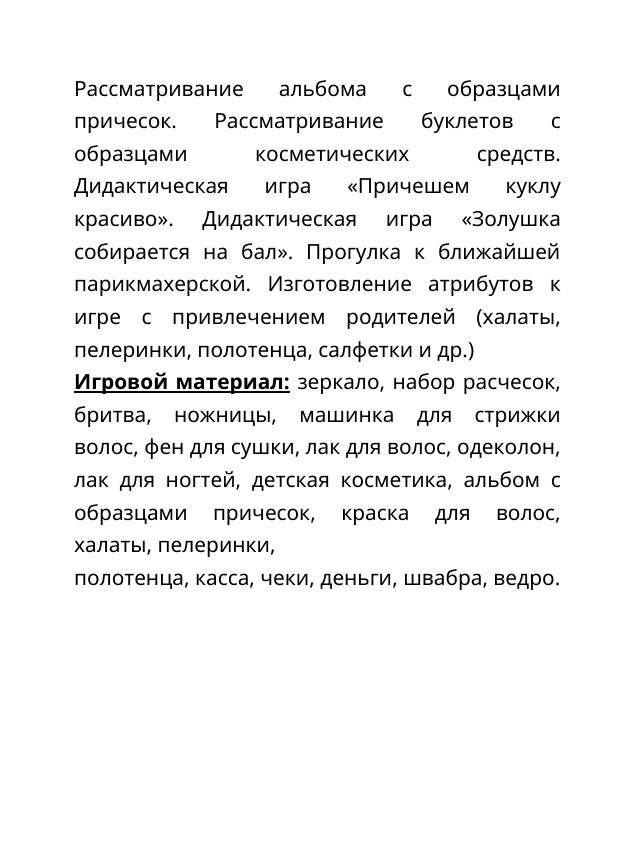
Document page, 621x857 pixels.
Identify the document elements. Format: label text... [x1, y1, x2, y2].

text Игровой материал: зеркало, набор расчесок, бритва, ножницы, машинка для стрижки волос, фен для сушки, лак для волос, одеколон, лак для ногтей, детская косметика, альбом с образцами причесок, краска для волос, халаты, пелеринки, [74, 367, 561, 559]
text полотенца, касса, чеки, деньги, швабра, ведро. [74, 563, 561, 591]
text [74, 74, 561, 363]
